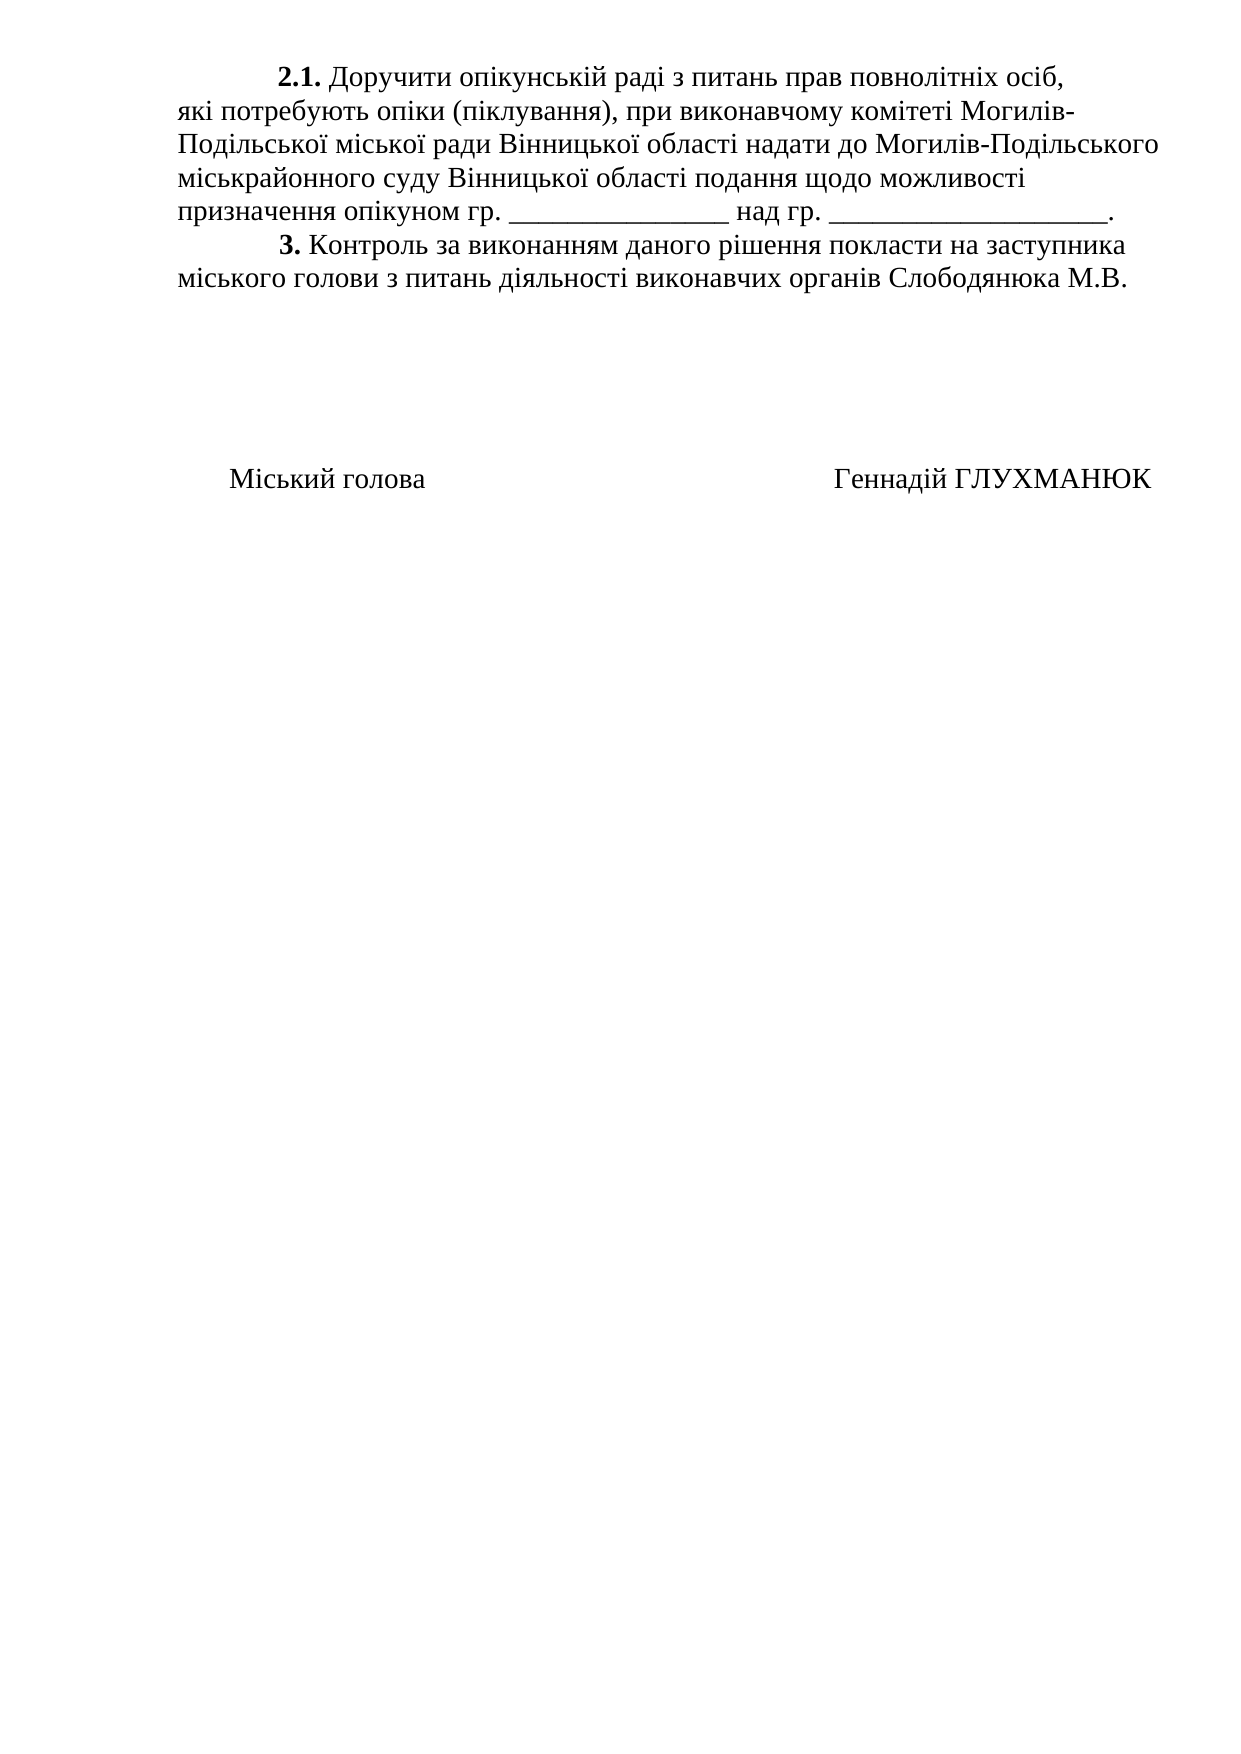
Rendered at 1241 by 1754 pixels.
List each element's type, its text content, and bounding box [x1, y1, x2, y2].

text Міський голова Геннадій ГЛУХМАНЮК [177, 462, 1167, 495]
text 3. Контроль за виконанням даного рішення покласти на заступника міського голови з питань діяльності виконавчих органів Слободянюка М.В. [177, 227, 1167, 294]
text які потребують опіки (піклування), при виконавчому комітеті Могилів-Подільської міської ради Вінницької області надати до Могилів-Подільського міськрайонного суду Вінницької області подання щодо можливості призначення опікуном гр. _______________ над гр. ___________________. [177, 93, 1167, 227]
text 2.1. Доручити опікунській раді з питань прав повнолітніх осіб, [177, 59, 1167, 93]
